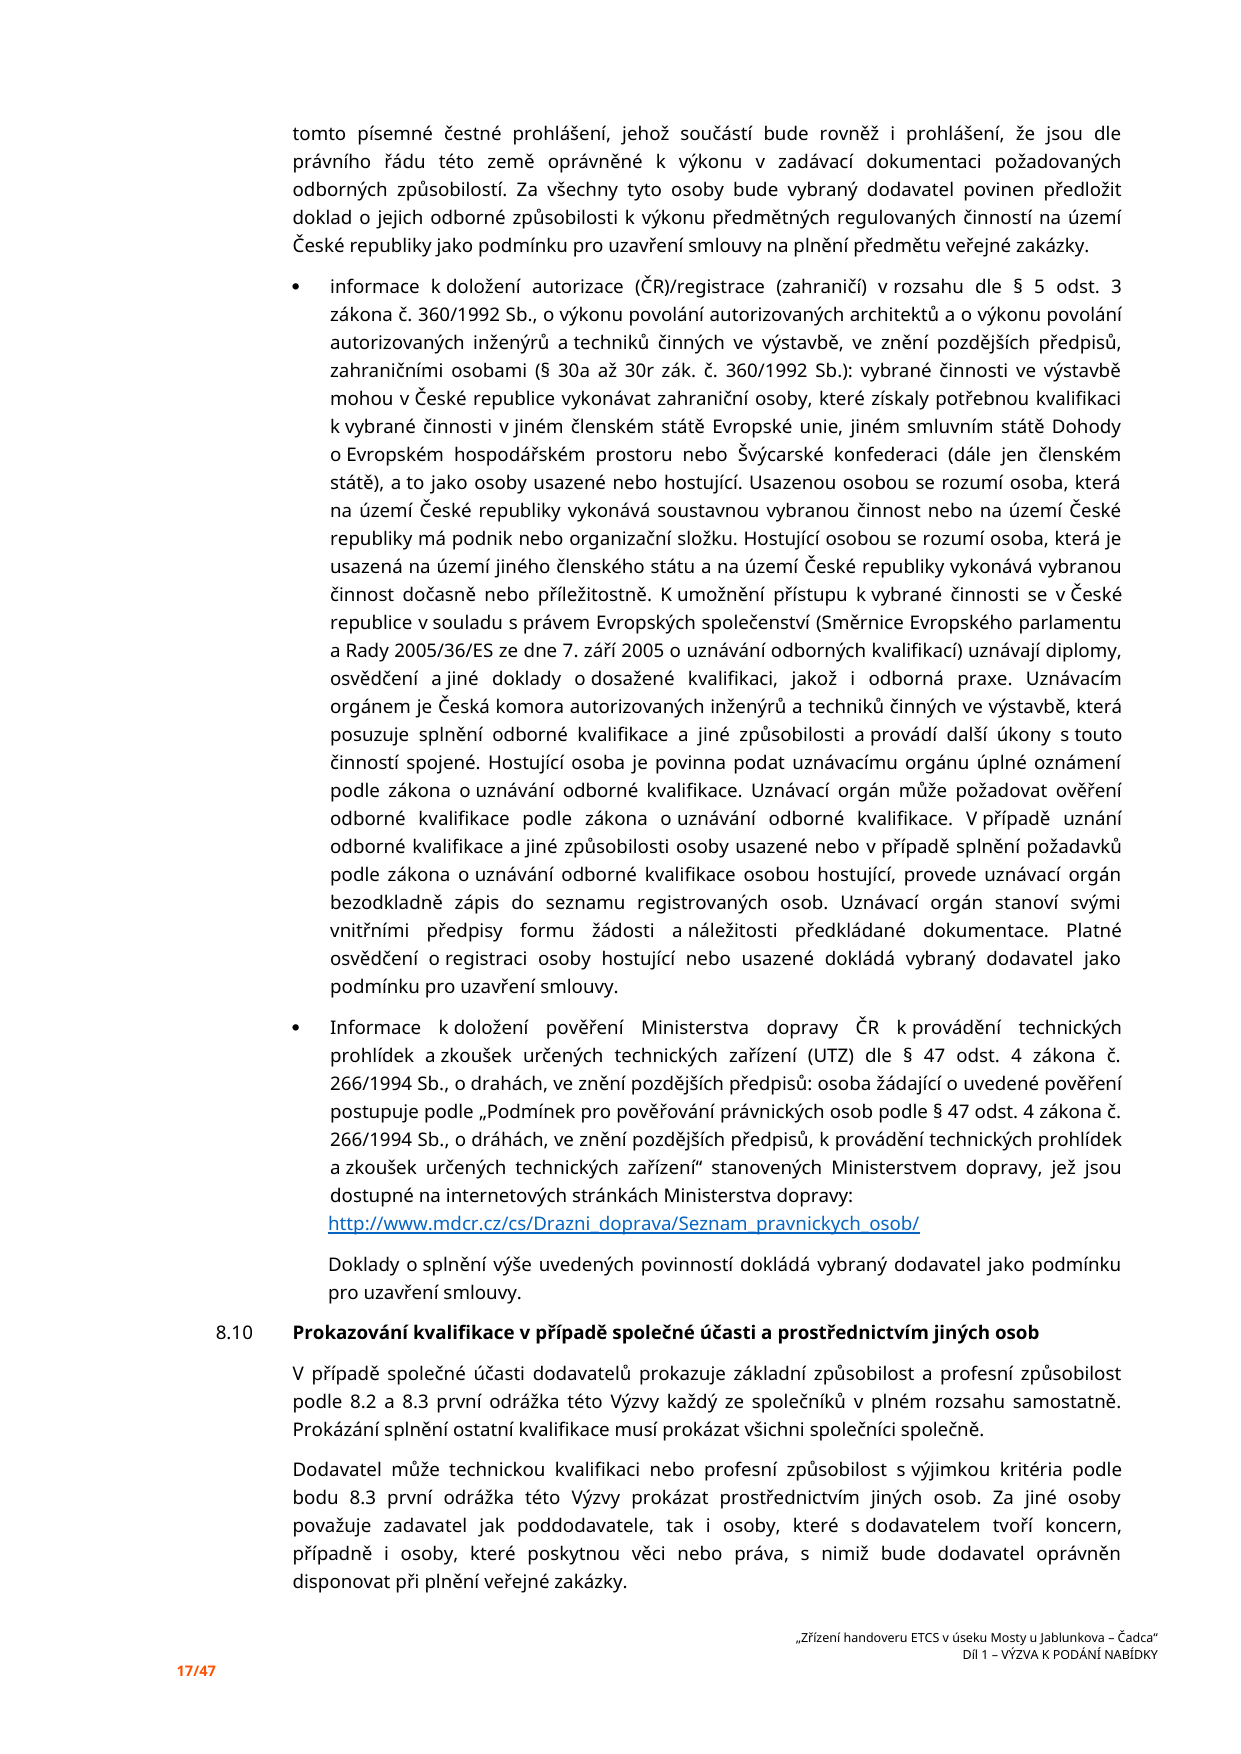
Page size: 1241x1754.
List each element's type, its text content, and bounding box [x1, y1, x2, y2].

text V případě společné účasti dodavatelů prokazuje základní způsobilost a profesní způsobilost podle 8.2 a 8.3 první odrážka této Výzvy každý ze společníků v plném rozsahu samostatně. Prokázání splnění ostatní kvalifikace musí prokázat všichni společníci společně. [292, 1360, 1122, 1442]
list informace k doložení autorizace (ČR)/registrace (zahraničí) v rozsahu dle § 5 odst. 3 zákona č. 360/1992 Sb., o výkonu povolání autorizovaných architektů a o výkonu povolání autorizovaných inženýrů a techniků činných ve výstavbě, ve znění pozdějších předpisů, zahraničními osobami (§ 30a až 30r zák. č. 360/1992 Sb.): vybrané činnosti ve výstavbě mohou v České republice vykonávat zahraniční osoby, které získaly potřebnou kvalifikaci k vybrané činnosti v jiném členském státě Evropské unie, jiném smluvním státě Dohody o Evropském hospodářském prostoru nebo Švýcarské konfederaci (dále jen členském státě), a to jako osoby usazené nebo hostující. Usazenou osobou se rozumí osoba, která na území České republiky vykonává soustavnou vybranou činnost nebo na území České republiky má podnik nebo organizační složku. Hostující osobou se rozumí osoba, která je usazená na území jiného členského státu a na území České republiky vykonává vybranou činnost dočasně nebo příležitostně. K umožnění přístupu k vybrané činnosti se v České republice v souladu s právem Evropských společenství (Směrnice Evropského parlamentu a Rady 2005/36/ES ze dne 7. září 2005 o uznávání odborných kvalifikací) uznávají diplomy, osvědčení a jiné doklady o dosažené kvalifikaci, jakož i odborná praxe. Uznávacím orgánem je Česká komora autorizovaných inženýrů a techniků činných ve výstavbě, která posuzuje splnění odborné kvalifikace a jiné způsobilosti a provádí další úkony s touto činností spojené. Hostující osoba je povinna podat uznávacímu orgánu úplné oznámení podle zákona o uznávání odborné kvalifikace. Uznávací orgán může požadovat ověření odborné kvalifikace podle zákona o uznávání odborné kvalifikace. V případě uznání odborné kvalifikace a jiné způsobilosti osoby usazené nebo v případě splnění požadavků podle zákona o uznávání odborné kvalifikace osobou hostující, provede uznávací orgán bezodkladně zápis do seznamu registrovaných osob. Uznávací orgán stanoví svými vnitřními předpisy formu žádosti a náležitosti předkládané dokumentace. Platné osvědčení o registraci osoby hostující nebo usazené dokládá vybraný dodavatel jako podmínku pro uzavření smlouvy. [292, 273, 1122, 999]
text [292, 121, 1122, 258]
text Doklady o splnění výše uvedených povinností dokládá vybraný dodavatel jako podmínku pro uzavření smlouvy. [328, 1251, 1122, 1304]
text Dodavatel může technickou kvalifikaci nebo profesní způsobilost s výjimkou kritéria podle bodu 8.3 první odrážka této Výzvy prokázat prostřednictvím jiných osob. Za jiné osoby považuje zadavatel jak poddodavatele, tak i osoby, které s dodavatelem tvoří koncern, případně i osoby, které poskytnou věci nebo práva, s nimiž bude dodavatel oprávněn disponovat při plnění veřejné zakázky. [292, 1457, 1122, 1594]
text Prokazování kvalifikace v případě společné účasti a prostřednictvím jiných osob [216, 1319, 1122, 1345]
text http://www.mdcr.cz/cs/Drazni_doprava/Seznam_pravnickych_osob/ [328, 1210, 1122, 1236]
list Informace k doložení pověření Ministerstva dopravy ČR k provádění technických prohlídek a zkoušek určených technických zařízení (UTZ) dle § 47 odst. 4 zákona č. 266/1994 Sb., o drahách, ve znění pozdějších předpisů: osoba žádající o uvedené pověření postupuje podle „Podmínek pro pověřování právnických osob podle § 47 odst. 4 zákona č. 266/1994 Sb., o dráhách, ve znění pozdějších předpisů, k provádění technických prohlídek a zkoušek určených technických zařízení“ stanovených Ministerstvem dopravy, jež jsou dostupné na internetových stránkách Ministerstva dopravy: [292, 1014, 1122, 1208]
